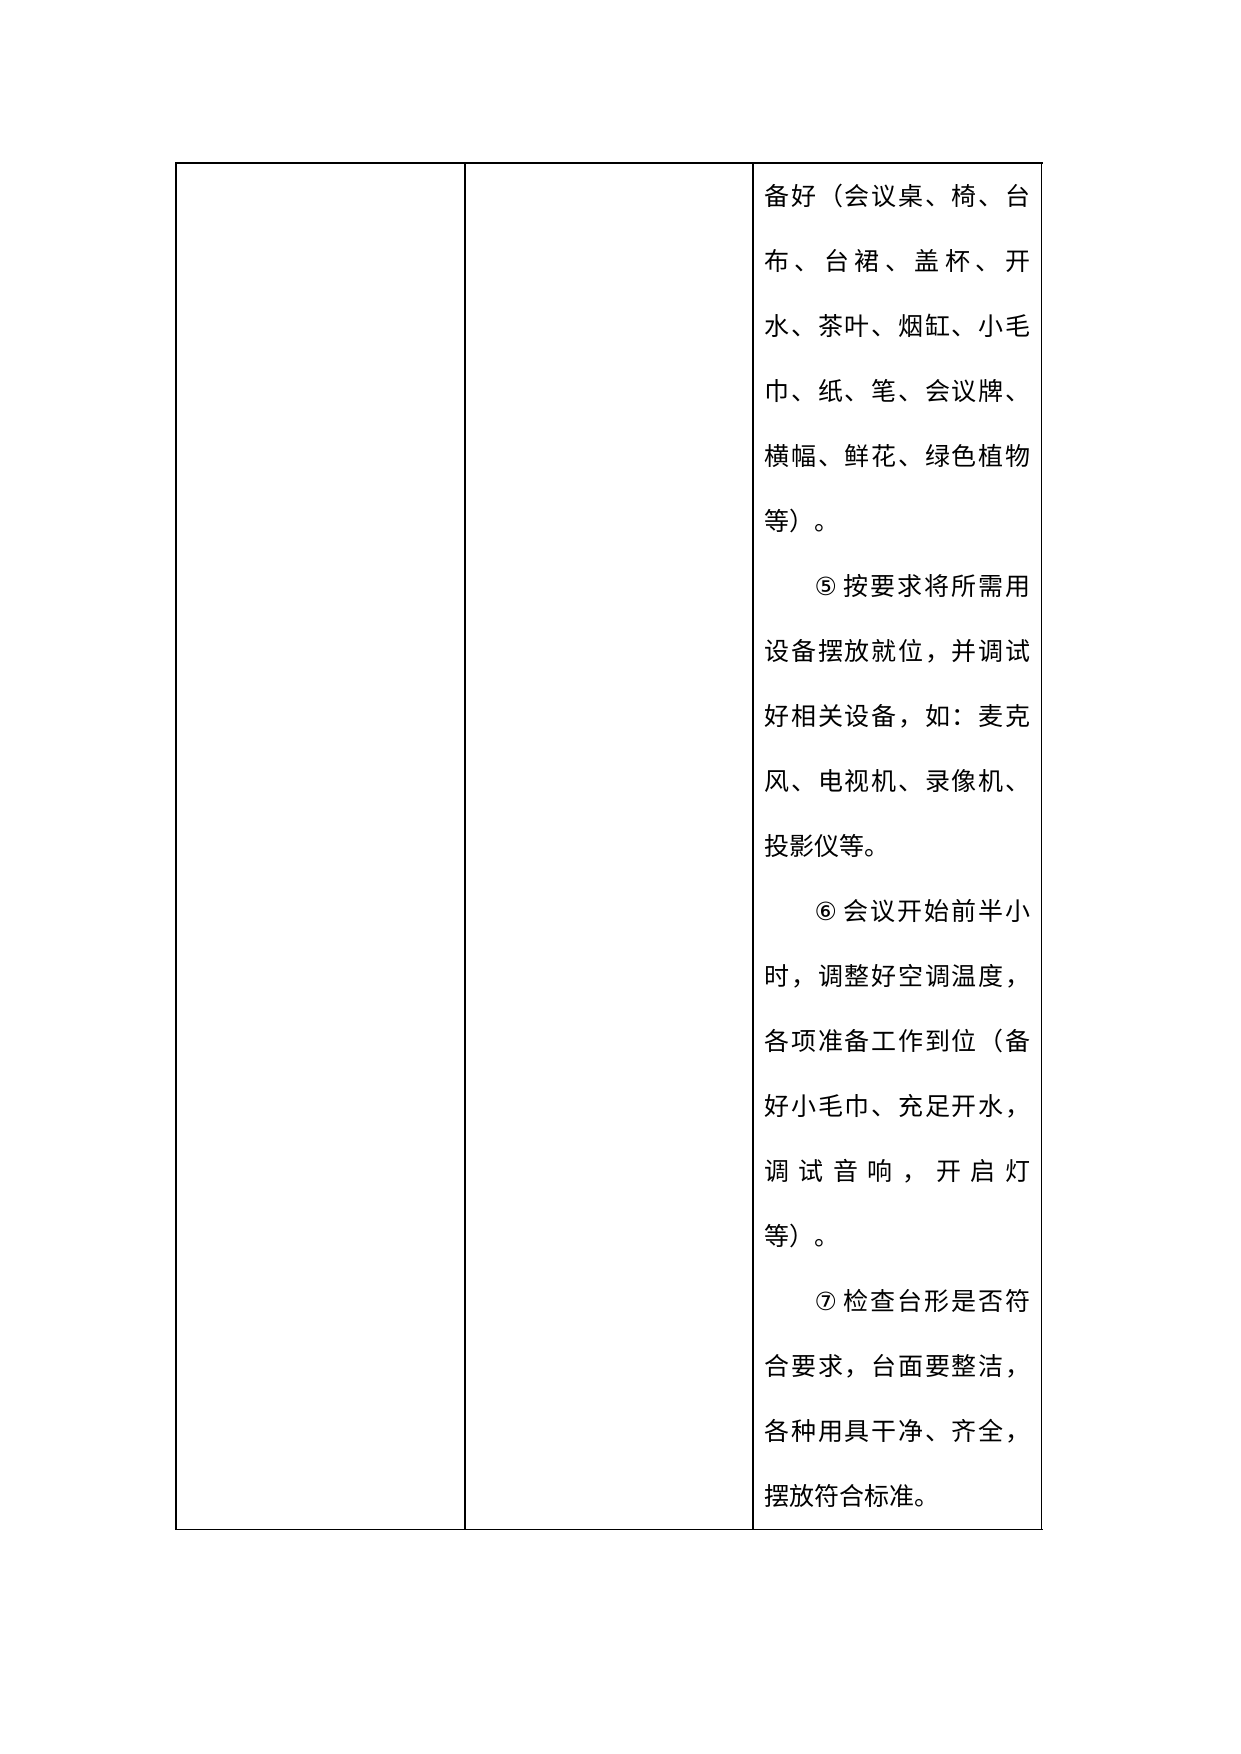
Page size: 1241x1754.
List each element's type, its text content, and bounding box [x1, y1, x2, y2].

table_cell [466, 164, 752, 1528]
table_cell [754, 164, 1041, 1528]
table_cell 4 [177, 164, 464, 1528]
